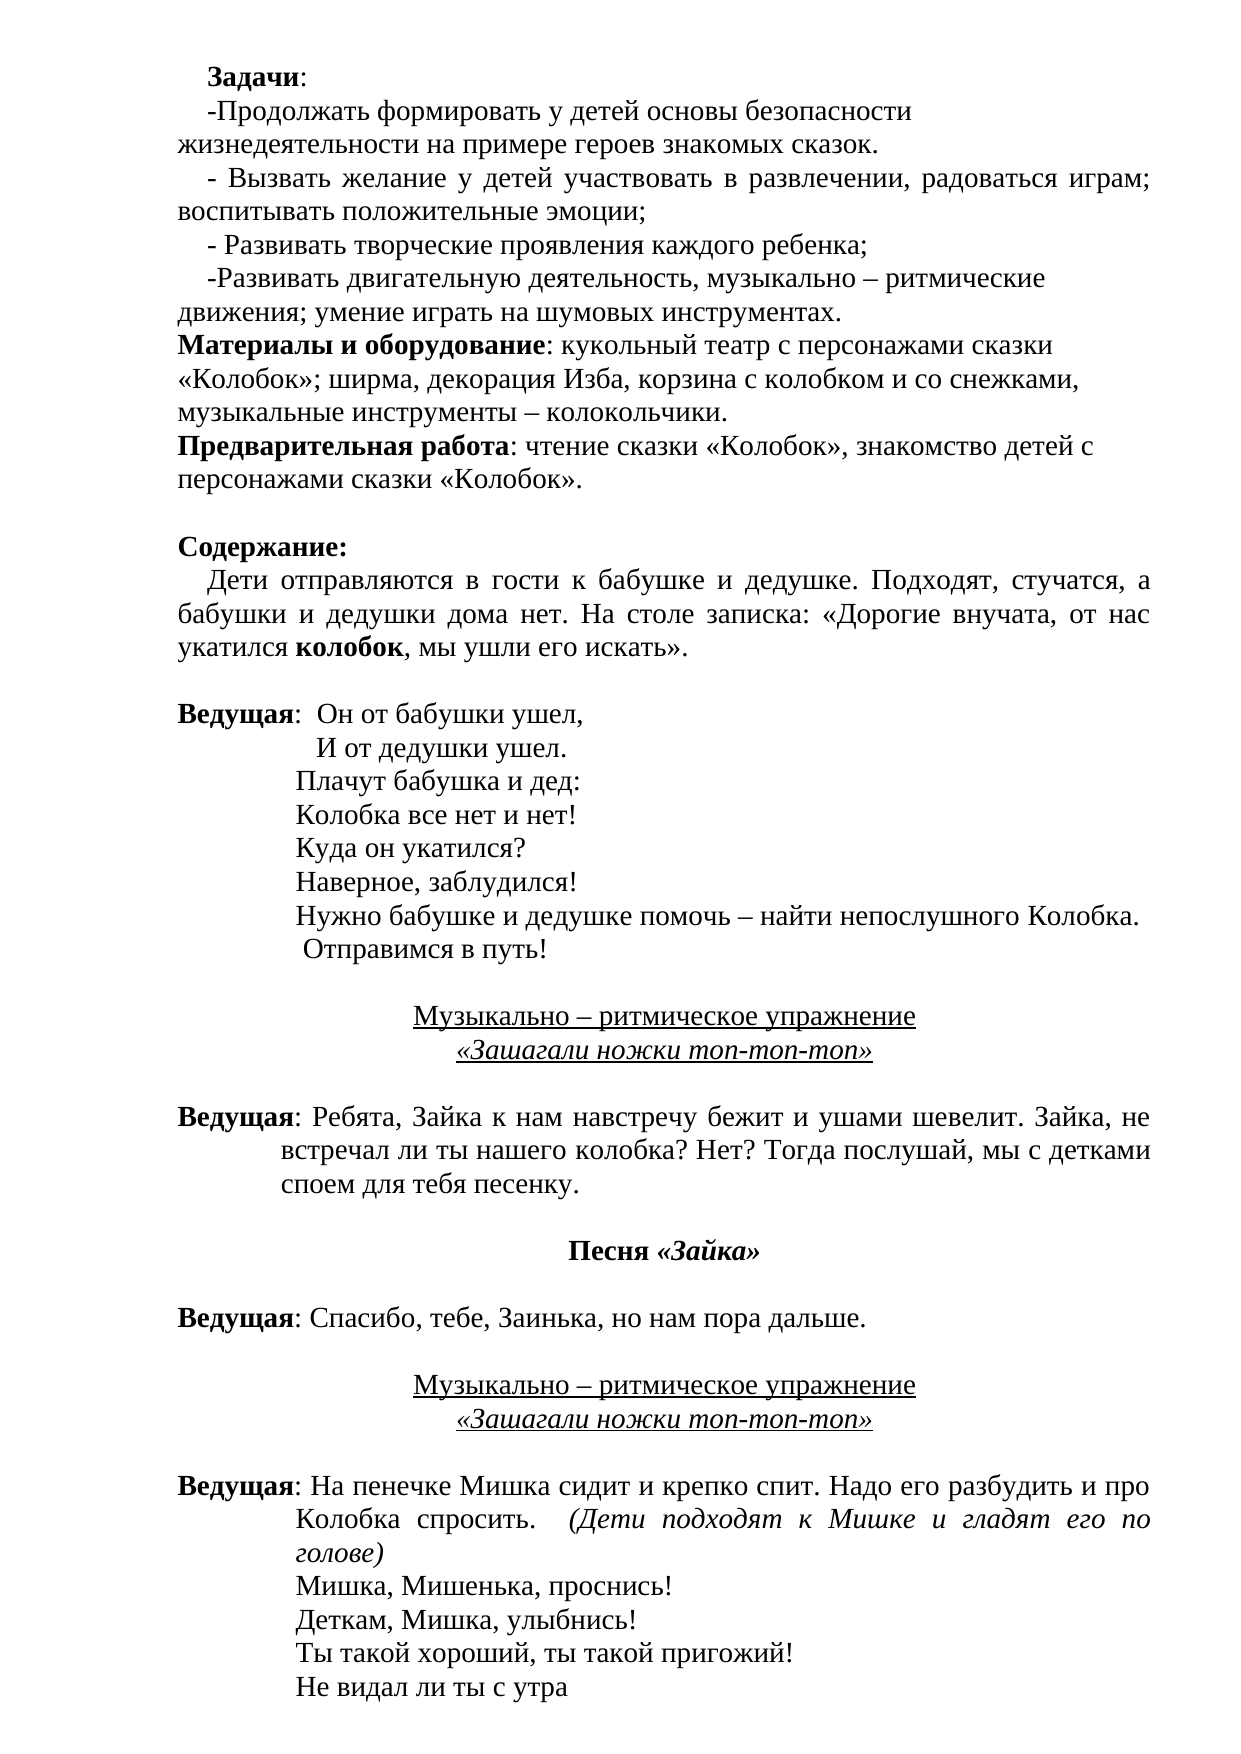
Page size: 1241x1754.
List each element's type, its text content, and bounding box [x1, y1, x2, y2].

text И от дедушки ушел. [177, 730, 1152, 763]
text Дети отправляются в гости к бабушке и дедушке. Подходят, стучатся, а бабушки и дедушки дома нет. На столе записка: «Дорогие внучата, от нас укатился колобок, мы ушли его искать». [177, 562, 1152, 663]
text Материалы и оборудование: кукольный театр с персонажами сказки «Колобок»; ширма, декорация Изба, корзина с колобком и со снежками, музыкальные инструменты – колокольчики. [177, 327, 1152, 428]
text Деткам, Мишка, улыбнись! [177, 1602, 1152, 1636]
text Ведущая: Спасибо, тебе, Заинька, но нам пора дальше. [177, 1300, 1152, 1334]
text Колобка все нет и нет! [177, 797, 1152, 831]
text - Вызвать желание у детей участвовать в развлечении, радоваться играм; воспитывать положительные эмоции; [177, 160, 1152, 227]
text Ведущая: Ребята, Зайка к нам навстречу бежит и ушами шевелит. Зайка, не встречал ли ты нашего колобка? Нет? Тогда послушай, мы с детками споем для тебя песенку. [177, 1099, 1152, 1199]
text -Развивать двигательную деятельность, музыкально – ритмические движения; умение играть на шумовых инструментах. [177, 260, 1152, 327]
text - Развивать творческие проявления каждого ребенка; [177, 227, 1152, 260]
text Плачут бабушка и дед: [177, 763, 1152, 797]
text Песня «Зайка» [177, 1233, 1152, 1267]
text «Зашагали ножки топ-топ-топ» [177, 1032, 1152, 1065]
text Отправимся в путь! [295, 931, 1152, 965]
text Задачи: [177, 59, 1152, 93]
text Ты такой хороший, ты такой пригожий! [177, 1636, 1152, 1669]
text Ведущая: На пенечке Мишка сидит и крепко спит. Надо его разбудить и про Колобка спросить. (Дети подходят к Мишке и гладят его по голове) [177, 1468, 1152, 1568]
text Ведущая: Он от бабушки ушел, [177, 696, 1152, 730]
text «Зашагали ножки топ-топ-топ» [177, 1401, 1152, 1434]
text Музыкально – ритмическое упражнение [177, 998, 1152, 1032]
text -Продолжать формировать у детей основы безопасности жизнедеятельности на примере героев знакомых сказок. [177, 93, 1152, 160]
text Не видал ли ты с утра [177, 1669, 1152, 1703]
text Предварительная работа: чтение сказки «Колобок», знакомство детей с персонажами сказки «Колобок». [177, 428, 1152, 495]
text Нужно бабушке и дедушке помочь – найти непослушного Колобка. [295, 898, 1152, 931]
text Куда он укатился? [177, 831, 1152, 864]
text Музыкально – ритмическое упражнение [177, 1367, 1152, 1401]
text Мишка, Мишенька, проснись! [177, 1568, 1152, 1602]
text Наверное, заблудился! [177, 864, 1152, 898]
text Содержание: [177, 529, 1152, 562]
